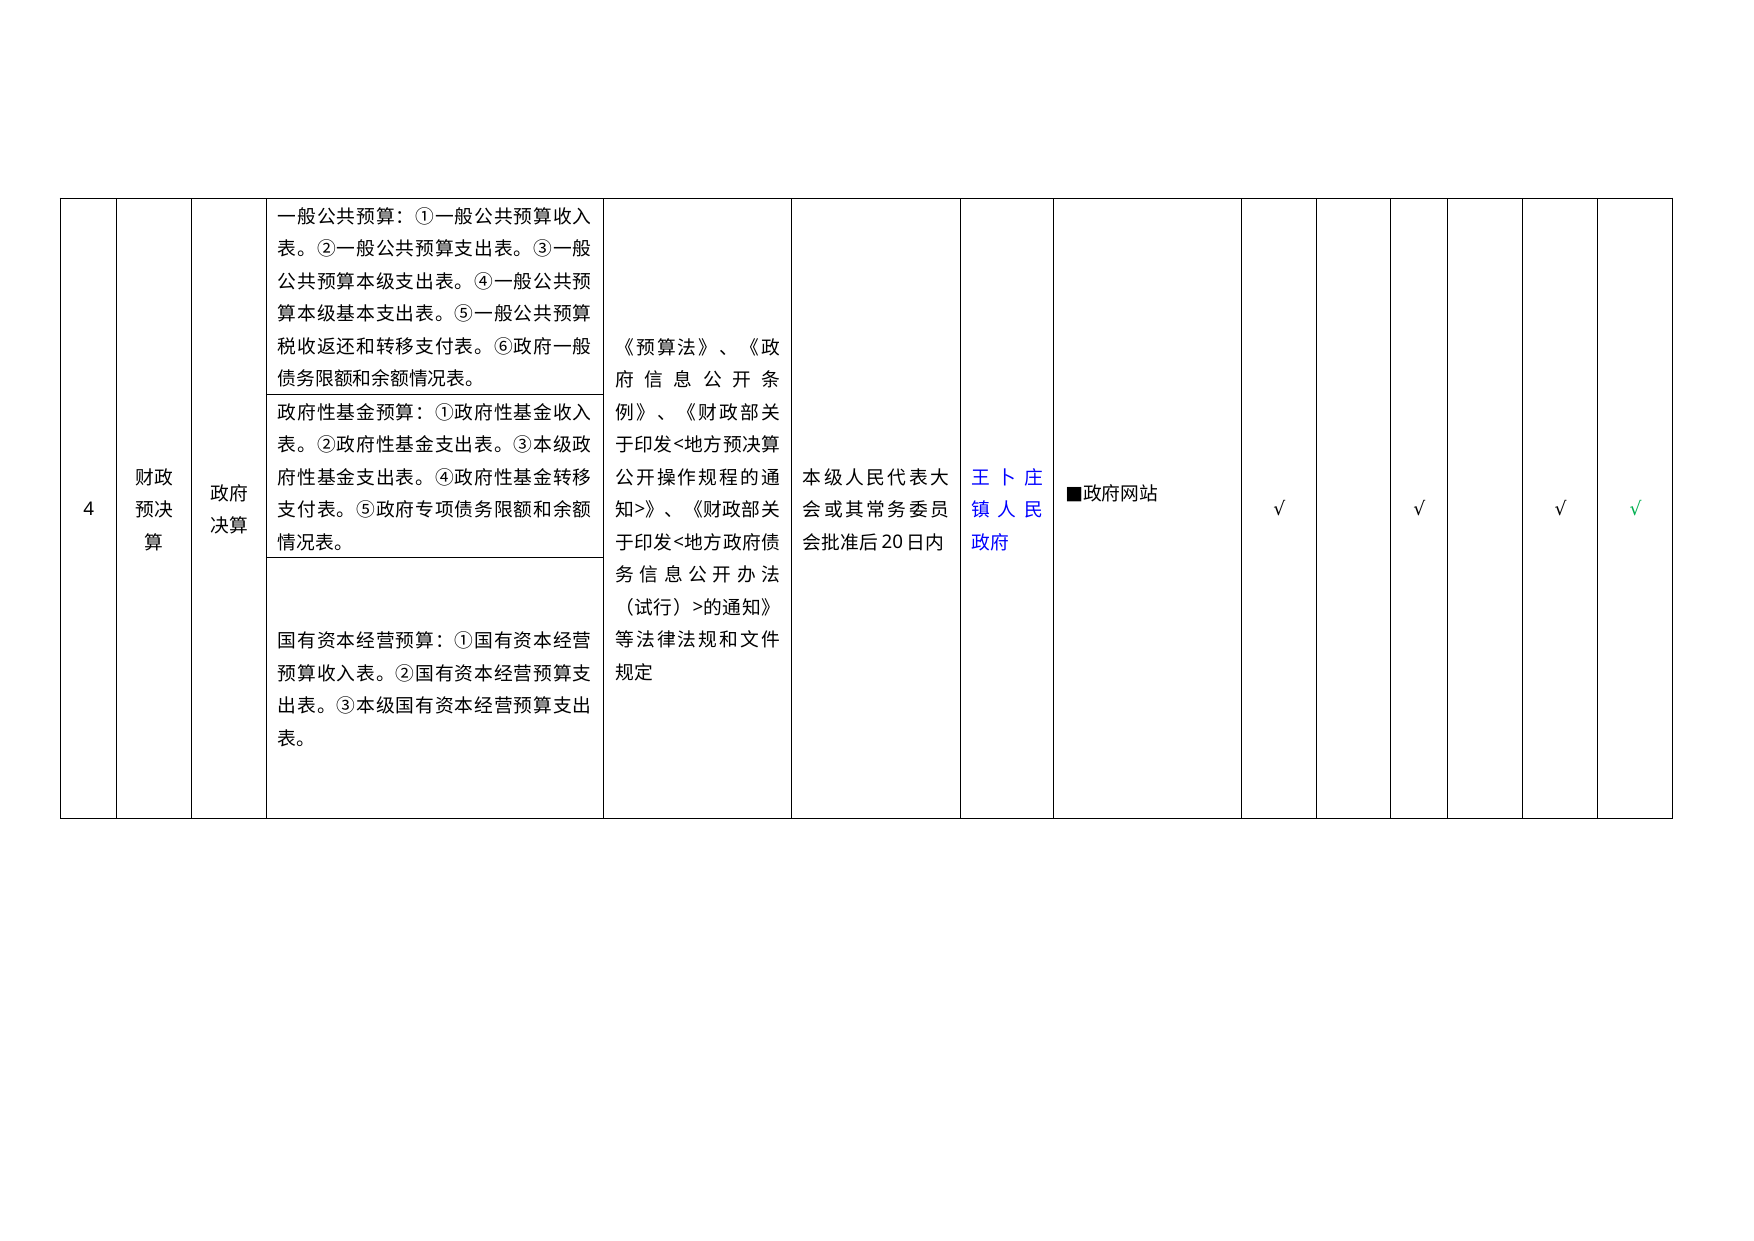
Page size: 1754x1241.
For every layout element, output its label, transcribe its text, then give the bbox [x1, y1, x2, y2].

table_cell ■政府网站 [1054, 199, 1241, 818]
table_cell [1448, 199, 1522, 818]
table_cell √ [1242, 199, 1316, 818]
table_cell 国有资本经营预算：①国有资本经营预算收入表。②国有资本经营预算支出表。③本级国有资本经营预算支出表。 [267, 558, 603, 818]
table_cell 政府性基金预算：①政府性基金收入表。②政府性基金支出表。③本级政府性基金支出表。④政府性基金转移支付表。⑤政府专项债务限额和余额情况表。 [267, 395, 603, 557]
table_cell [792, 199, 960, 818]
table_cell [604, 199, 791, 818]
table_cell √ [1523, 199, 1597, 818]
table_cell 政府 决算 [192, 199, 266, 818]
table_cell 4 [61, 199, 116, 818]
table_cell 财政预决算 [117, 199, 191, 818]
table_cell √ [1598, 199, 1672, 818]
table_cell [1317, 199, 1390, 818]
table_cell √ [1391, 199, 1447, 818]
table_cell 一般公共预算：①一般公共预算收入表。②一般公共预算支出表。③一般公共预算本级支出表。④一般公共预算本级基本支出表。⑤一般公共预算税收返还和转移支付表。⑥政府一般债务限额和余额情况表。 [267, 199, 603, 394]
table_cell 王卜庄镇人民政府 [961, 199, 1053, 818]
